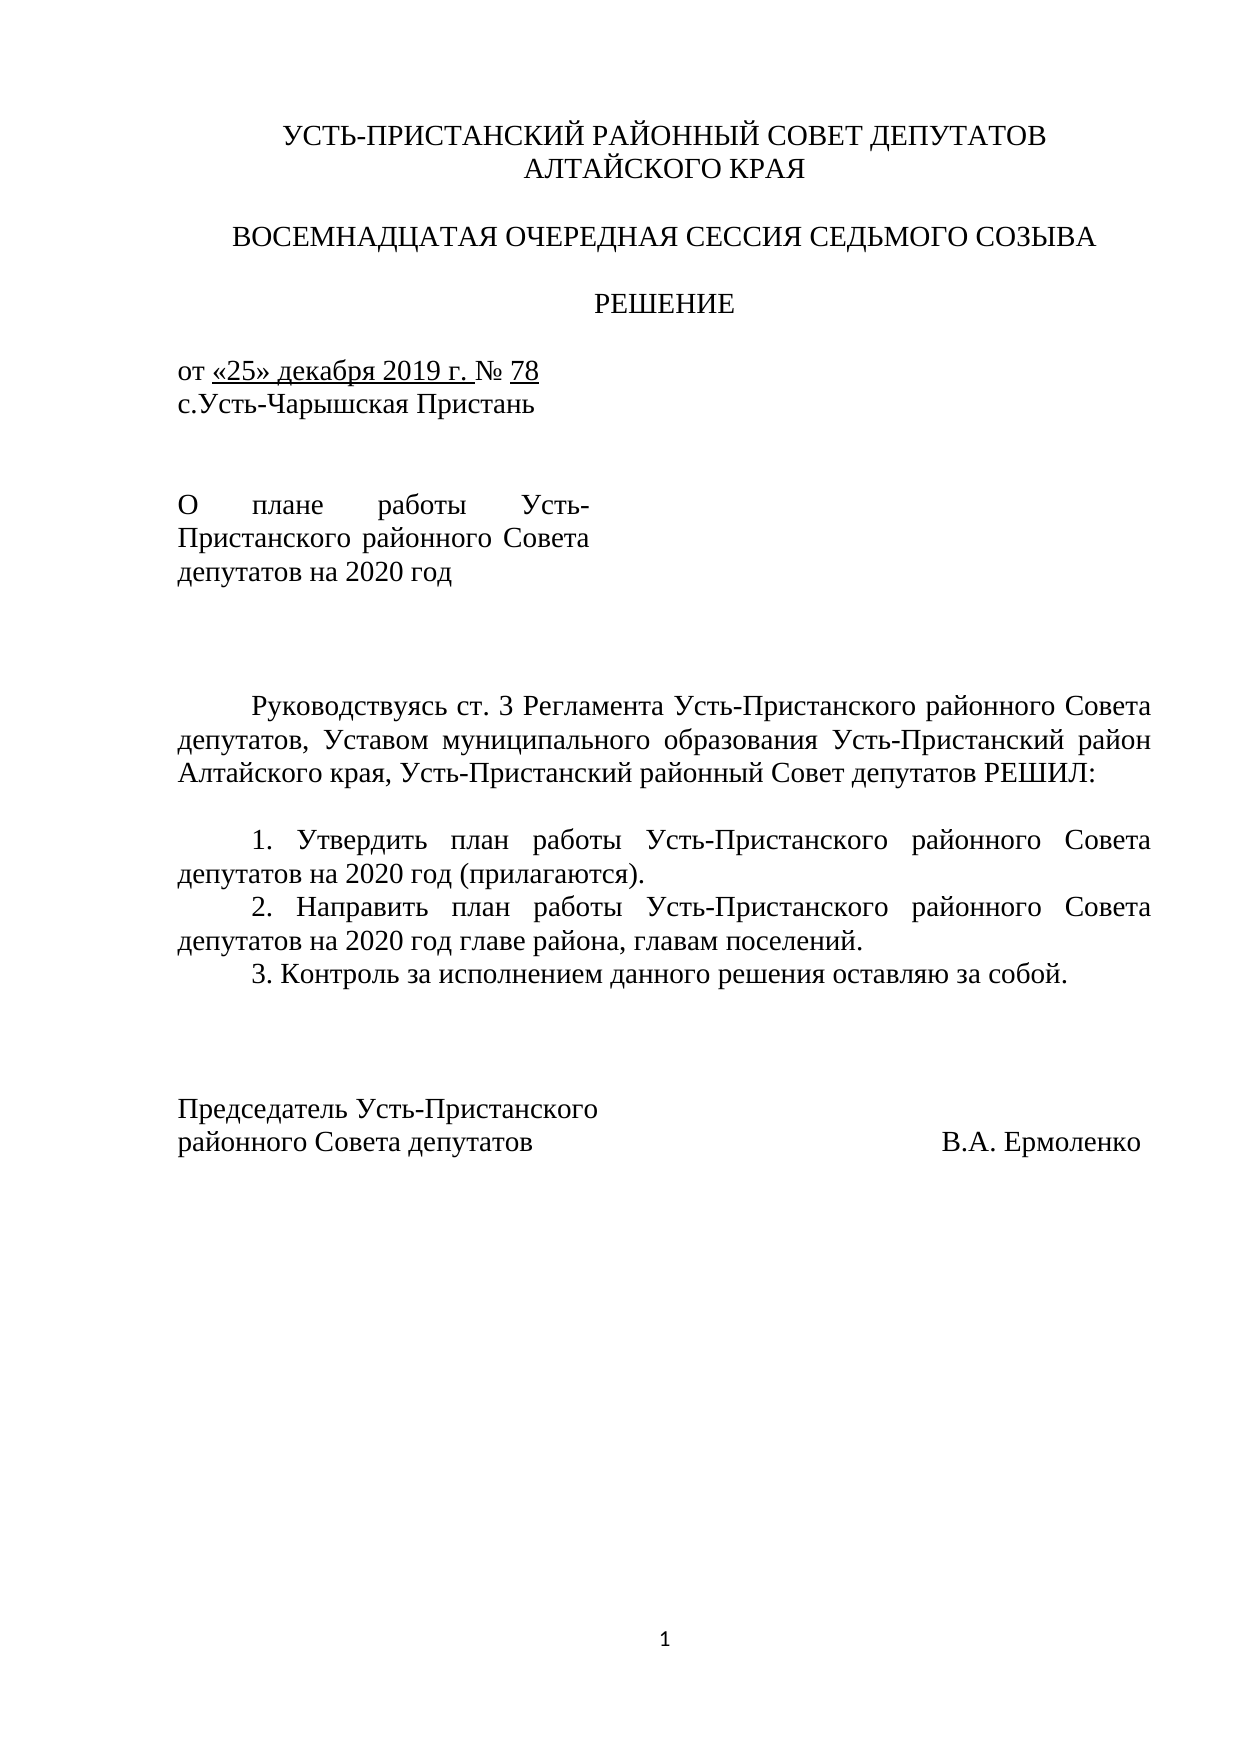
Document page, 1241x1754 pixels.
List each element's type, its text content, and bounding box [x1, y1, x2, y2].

text с.Усть-Чарышская Пристань [177, 386, 1152, 420]
text О плане работы Усть-Пристанского районного Совета депутатов на 2020 год [177, 487, 590, 588]
text от «25» декабря 2019 г. № 78 [177, 353, 1152, 386]
text Председатель Усть-Пристанского [177, 1091, 1152, 1124]
text 2. Направить план работы Усть-Пристанского районного Совета депутатов на 2020 год главе района, главам поселений. [177, 889, 1152, 957]
text УСТЬ-ПРИСТАНСКИЙ РАЙОННЫЙ СОВЕТ ДЕПУТАТОВ [177, 118, 1152, 152]
text АЛТАЙСКОГО КРАЯ [177, 152, 1152, 185]
text Руководствуясь ст. 3 Регламента Усть-Пристанского районного Совета депутатов, Уставом муниципального образования Усть-Пристанский район Алтайского края, Усть-Пристанский районный Совет депутатов РЕШИЛ: [177, 688, 1152, 789]
text ВОСЕМНАДЦАТАЯ ОЧЕРЕДНАЯ СЕССИЯ СЕДЬМОГО СОЗЫВА [177, 219, 1152, 252]
text 1. Утвердить план работы Усть-Пристанского районного Совета депутатов на 2020 год (прилагаются). [177, 822, 1152, 889]
text РЕШЕНИЕ [177, 286, 1152, 319]
text районного Совета депутатов В.А. Ермоленко [177, 1124, 1152, 1158]
title 3. Контроль за исполнением данного решения оставляю за собой. [177, 957, 1152, 990]
